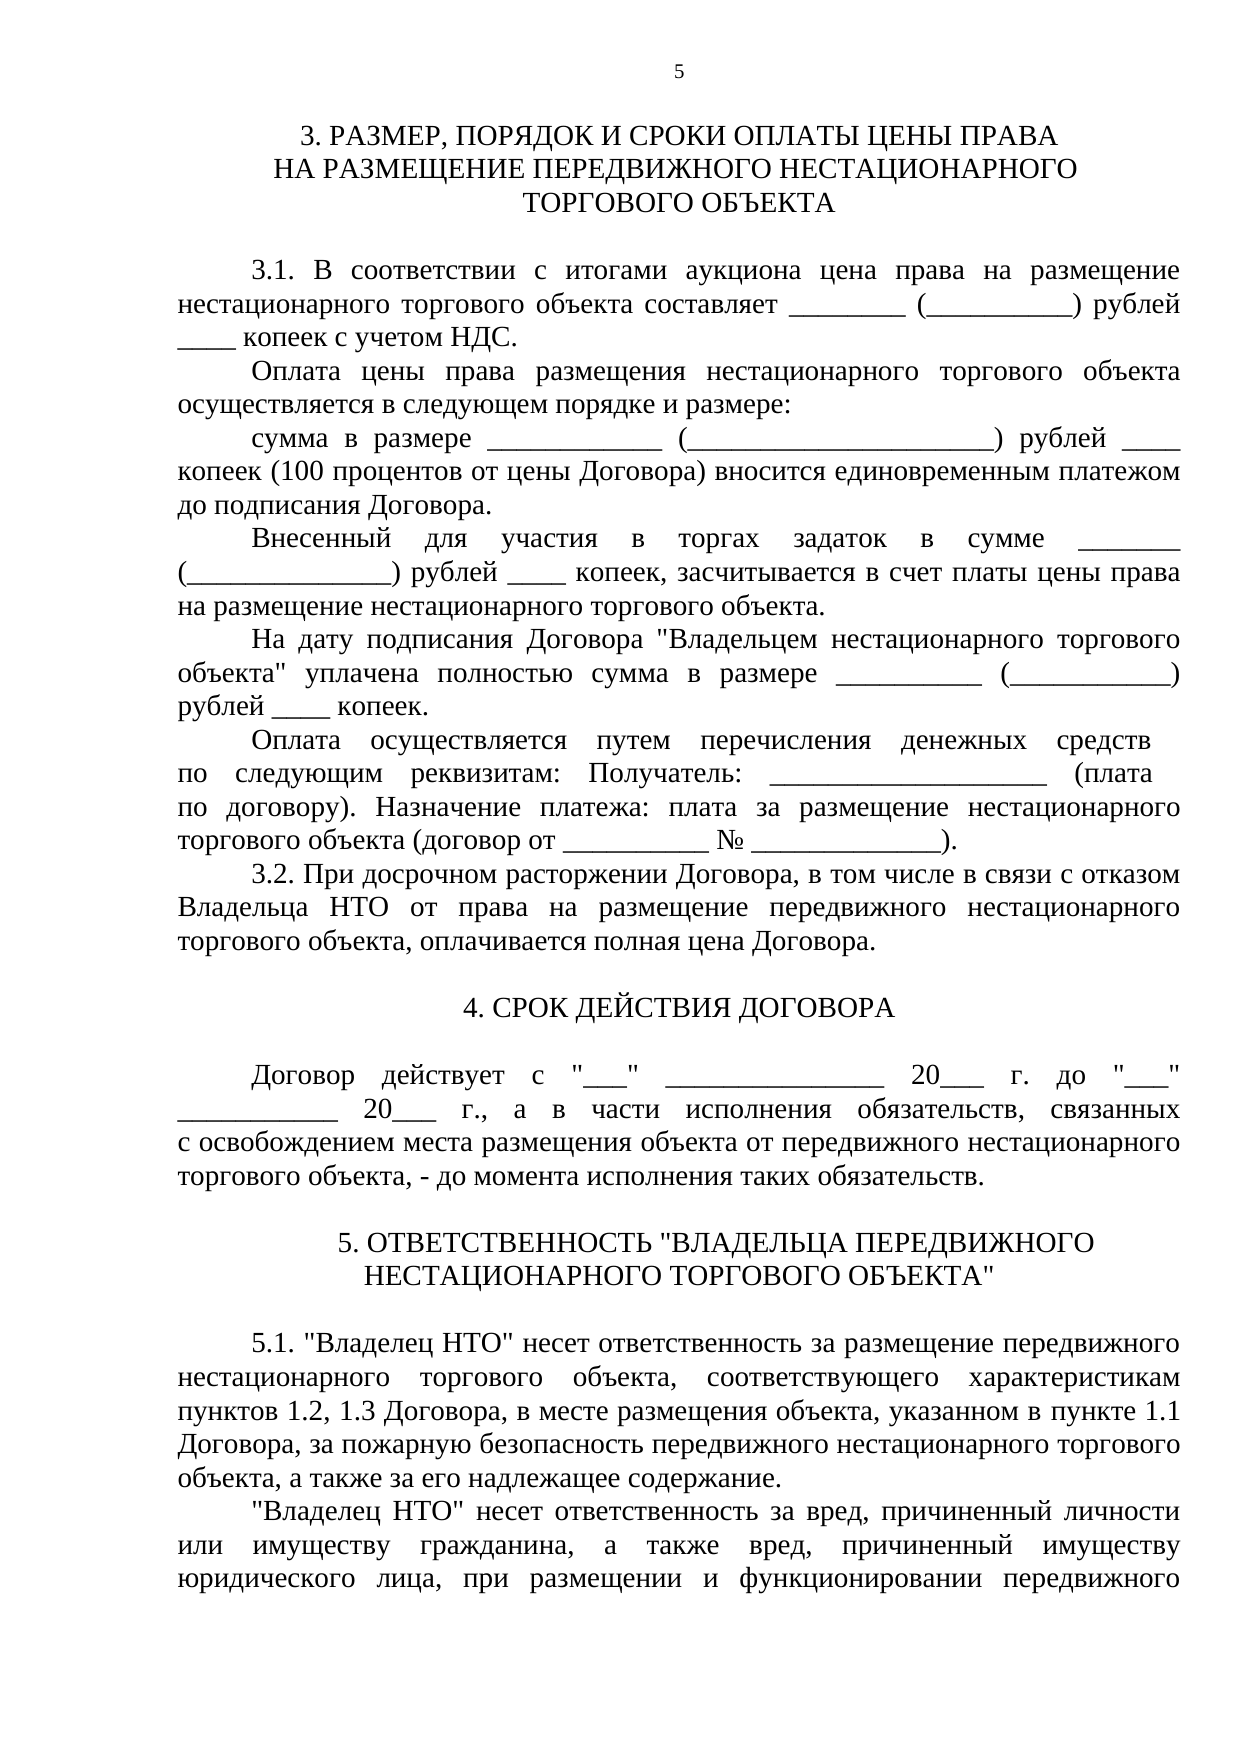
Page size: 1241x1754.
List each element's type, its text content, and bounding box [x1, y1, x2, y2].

text На дату подписания Договора "Владельцем нестационарного торгового объекта" уплачена полностью сумма в размере __________ (___________) рублей ____ копеек. [177, 621, 1181, 722]
text 5. ОТВЕТСТВЕННОСТЬ "ВЛАДЕЛЬЦА ПЕРЕДВИЖНОГО [177, 1225, 1181, 1258]
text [177, 1493, 1181, 1594]
text Договор действует с "___" _______________ 20___ г. до "___" ___________ 20___ г., а в части исполнения обязательств, связанных с освобождением места размещения объекта от передвижного нестационарного торгового объекта, - до момента исполнения таких обязательств. [177, 1057, 1181, 1191]
text Внесенный для участия в торгах задаток в сумме _______ (______________) рублей ____ копеек, засчитывается в счет платы цены права на размещение нестационарного торгового объекта. [177, 521, 1181, 621]
text 3.1. В соответствии с итогами аукциона цена права на размещение нестационарного торгового объекта составляет ________ (__________) рублей ____ копеек с учетом НДС. [177, 252, 1181, 353]
text 3. РАЗМЕР, ПОРЯДОК И СРОКИ ОПЛАТЫ ЦЕНЫ ПРАВА НА РАЗМЕЩЕНИЕ ПЕРЕДВИЖНОГО НЕСТАЦИОНАРНОГО ТОРГОВОГО ОБЪЕКТА [177, 118, 1181, 219]
text 4. СРОК ДЕЙСТВИЯ ДОГОВОРА [177, 990, 1181, 1024]
text сумма в размере ____________ (_____________________) рублей ____ копеек (100 процентов от цены Договора) вносится единовременным платежом до подписания Договора. [177, 420, 1181, 521]
text 5.1. "Владелец НТО" несет ответственность за размещение передвижного нестационарного торгового объекта, соответствующего характеристикам пунктов 1.2, 1.3 Договора, в месте размещения объекта, указанном в пункте 1.1 Договора, за пожарную безопасность передвижного нестационарного торгового объекта, а также за его надлежащее содержание. [177, 1326, 1181, 1493]
text Оплата цены права размещения нестационарного торгового объекта осуществляется в следующем порядке и размере: [177, 353, 1181, 420]
text НЕСТАЦИОНАРНОГО ТОРГОВОГО ОБЪЕКТА" [177, 1258, 1181, 1292]
text Оплата осуществляется путем перечисления денежных средств по следующим реквизитам: Получатель: ___________________ (плата по договору). Назначение платежа: плата за размещение нестационарного торгового объекта (договор от __________ № _____________). [177, 722, 1181, 856]
text 3.2. При досрочном расторжении Договора, в том числе в связи с отказом Владельца НТО от права на размещение передвижного нестационарного торгового объекта, оплачивается полная цена Договора. [177, 856, 1181, 957]
